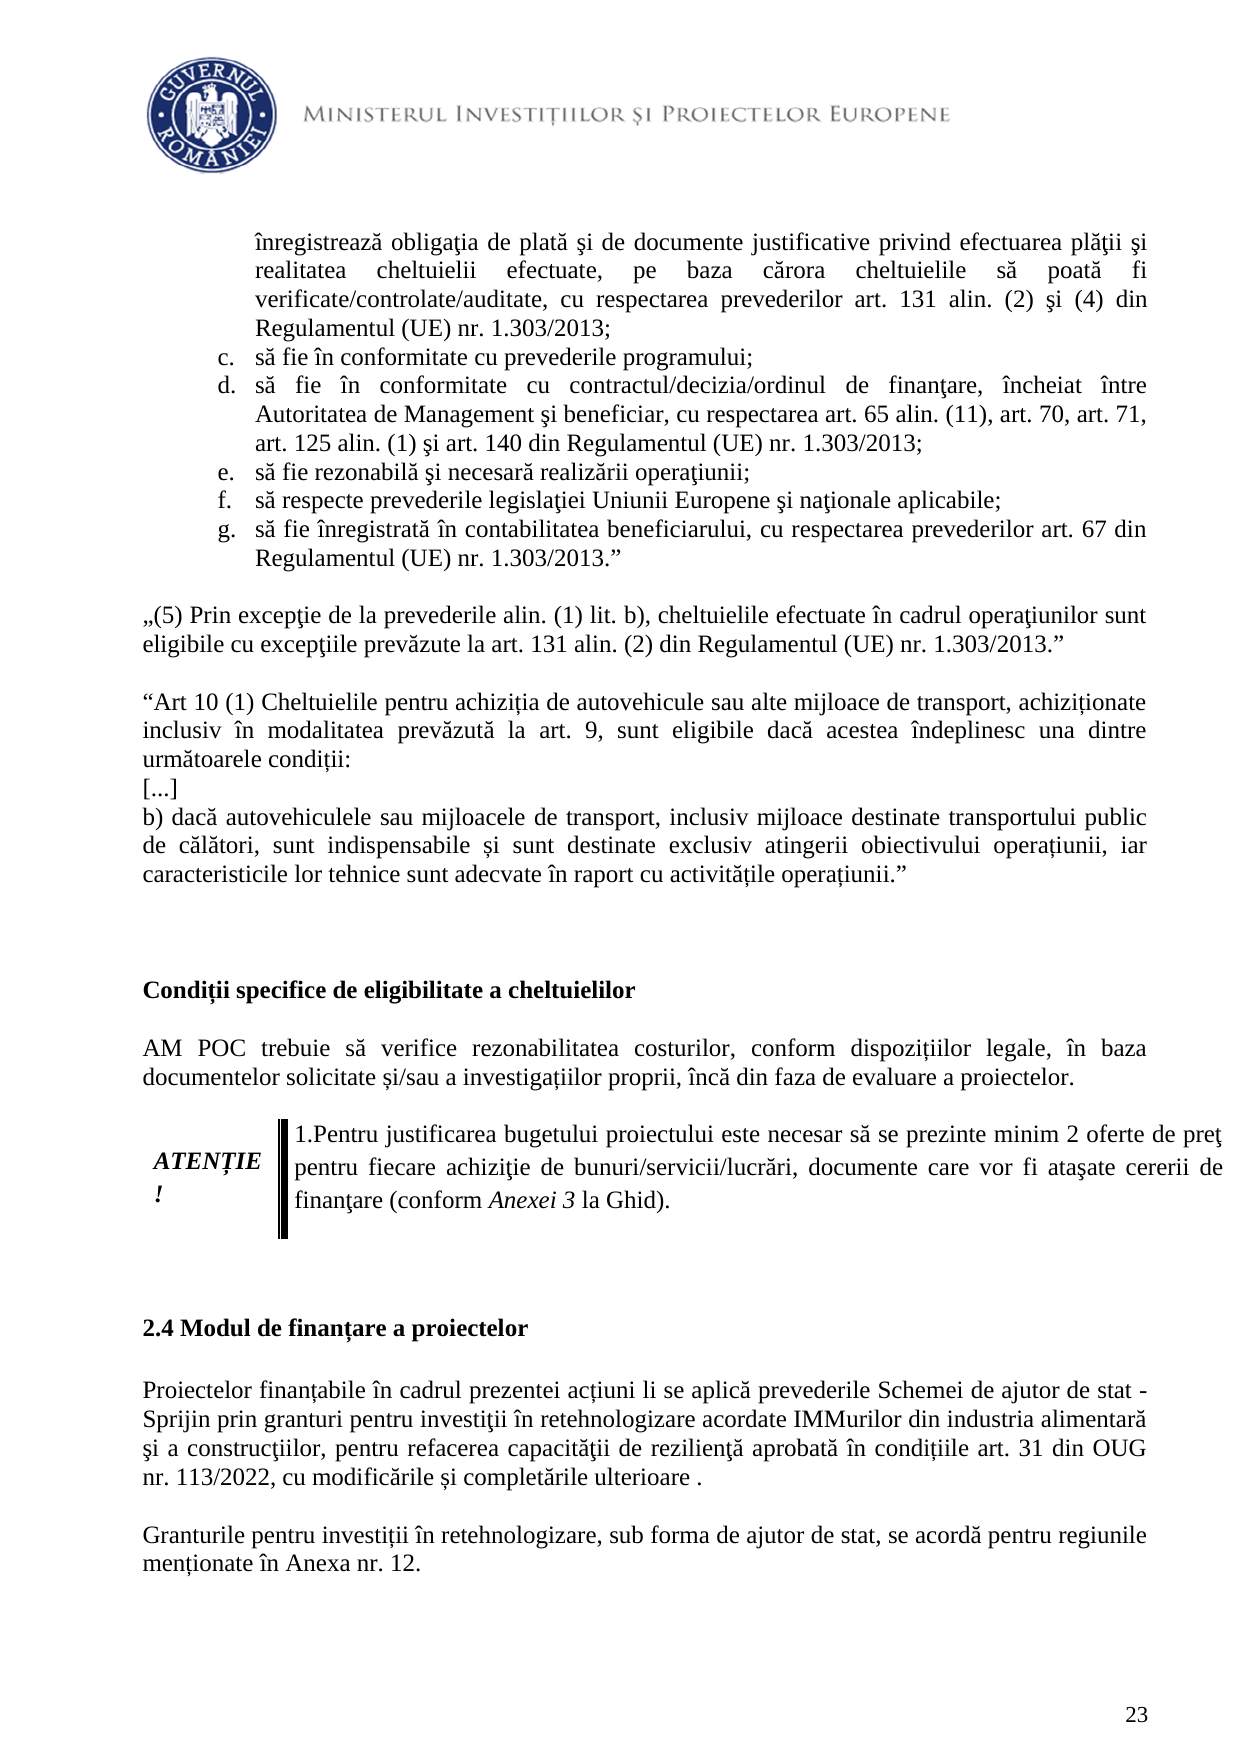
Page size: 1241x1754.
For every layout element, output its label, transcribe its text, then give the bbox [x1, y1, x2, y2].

text AM POC trebuie să verifice rezonabilitatea costurilor, conform dispozițiilor legale, în baza documentelor solicitate și/sau a investigațiilor proprii, încă din faza de evaluare a proiectelor. [142, 1091, 1148, 1148]
subtitle 2.4 Modul de finanțare a proiectelor [142, 1371, 1148, 1400]
list să fie în conformitate cu prevederile programului; [217, 399, 1148, 428]
text Proiectelor finanțabile în cadrul prezentei acțiuni li se aplică prevederile Schemei de ajutor de stat - Sprijin prin granturi pentru investiţii în retehnologizare acordate IMMurilor din industria alimentară şi a construcţiilor, pentru refacerea capacităţii de rezilienţă aprobată în condițiile art. 31 din OUG nr. 113/2022, cu modificările și completările ulterioare . [142, 1433, 1148, 1548]
text Condiții specifice de eligibilitate a cheltuielilor [142, 1033, 1148, 1061]
list să fie înregistrată în contabilitatea beneficiarului, cu respectarea prevederilor art. 67 din Regulamentul (UE) nr. 1.303/2013.” [217, 572, 1148, 629]
table_header 1.Pentru justificarea bugetului proiectului este necesar să se prezinte minim 2 oferte de preţ pentru fiecare achiziţie de bunuri/servicii/lucrări, documente care vor fi ataşate cererii de finanţare (conform Anexei 3 la Ghid). [288, 1177, 1235, 1296]
picture [142, 52, 1088, 174]
text [...] [142, 831, 1148, 859]
list să fie în conformitate cu contractul/decizia/ordinul de finanţare, încheiat între Autoritatea de Management şi beneficiar, cu respectarea art. 65 alin. (11), art. 70, art. 71, art. 125 alin. (1) şi art. 140 din Regulamentul (UE) nr. 1.303/2013; [217, 428, 1148, 514]
table_header ATENȚIE! [142, 1177, 278, 1296]
list să fie însoţită de facturi emise în conformitate cu prevederile legislaţiei naţionale sau a statului în care acestea au fost emise ori de alte documente contabile pe baza cărora se înregistrează obligaţia de plată şi de documente justificative privind efectuarea plăţii şi realitatea cheltuielii efectuate, pe baza cărora cheltuielile să poată fi verificate/controlate/auditate, cu respectarea prevederilor art. 131 alin. (2) şi (4) din Regulamentul (UE) nr. 1.303/2013; [217, 227, 1148, 399]
list să fie rezonabilă şi necesară realizării operaţiunii; [217, 514, 1148, 543]
text “Art 10 (1) Cheltuielile pentru achiziția de autovehicule sau alte mijloace de transport, achiziționate inclusiv în modalitatea prevăzută la art. 9, sunt eligibile dacă acestea îndeplinesc una dintre următoarele condiții: [142, 744, 1148, 831]
text b) dacă autovehiculele sau mijloacele de transport, inclusiv mijloace destinate transportului public de călători, sunt indispensabile și sunt destinate exclusiv atingerii obiectivului operațiunii, iar caracteristicile lor tehnice sunt adecvate în raport cu activitățile operațiunii.” [142, 859, 1148, 946]
list să respecte prevederile legislaţiei Uniunii Europene şi naţionale aplicabile; [217, 543, 1148, 572]
text „(5) Prin excepţie de la prevederile alin. (1) lit. b), cheltuielile efectuate în cadrul operaţiunilor sunt eligibile cu excepţiile prevăzute la art. 131 alin. (2) din Regulamentul (UE) nr. 1.303/2013.” [142, 658, 1148, 716]
